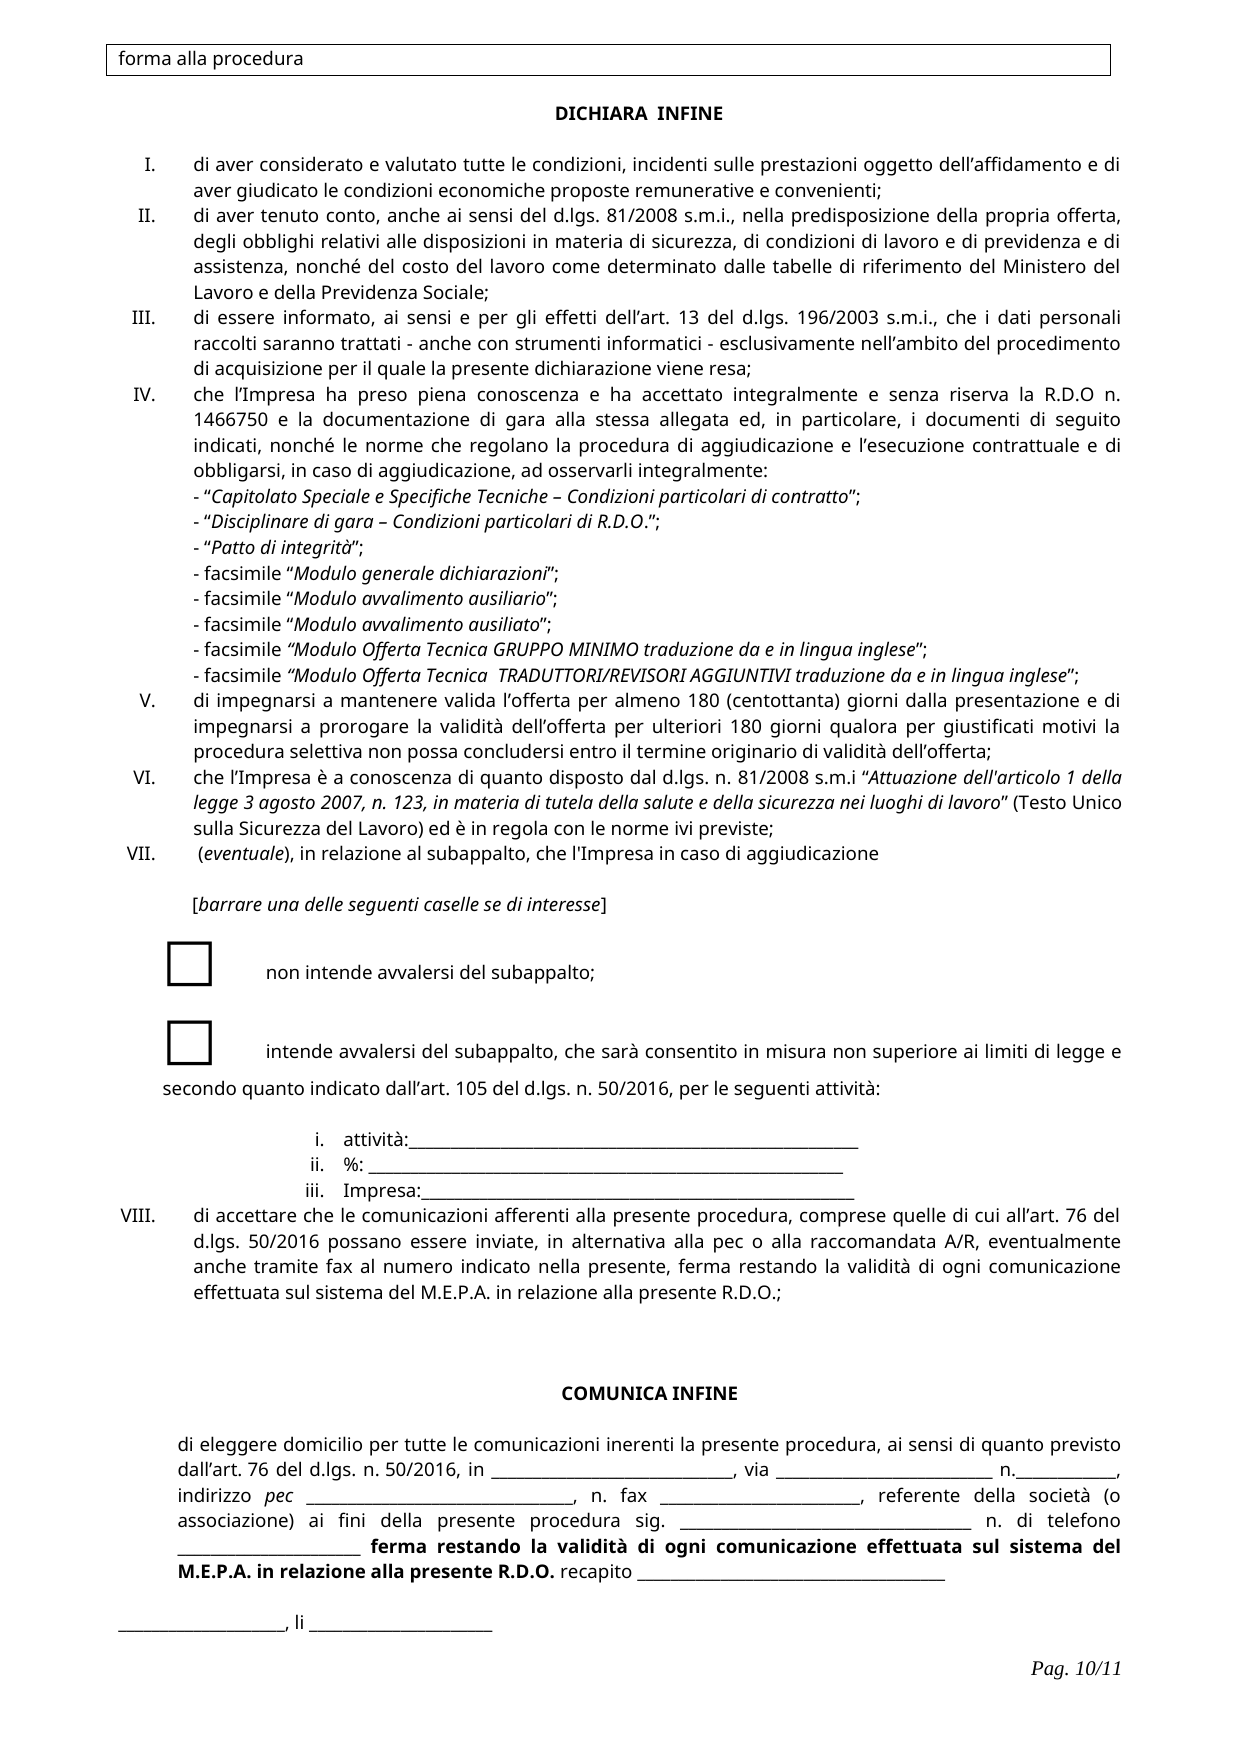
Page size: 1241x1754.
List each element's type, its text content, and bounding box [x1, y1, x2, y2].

text di eleggere domicilio per tutte le comunicazioni inerenti la presente procedura, ai sensi di quanto previsto dall’art. 76 del d.lgs. n. 50/2016, in _____________________________, via __________________________ n.____________, indirizzo pec ________________________________, n. fax ________________________, referente della società (o associazione) ai fini della presente procedura sig. ___________________________________ n. di telefono ______________________ ferma restando la validità di ogni comunicazione effettuata sul sistema del M.E.P.A. in relazione alla presente R.D.O. recapito _____________________________________ [177, 1431, 1122, 1584]
list che l’Impresa è a conoscenza di quanto disposto dal d.lgs. n. 81/2008 s.m.i “Attuazione dell'articolo 1 della legge 3 agosto 2007, n. 123, in materia di tutela della salute e della sicurezza nei luoghi di lavoro” (Testo Unico sulla Sicurezza del Lavoro) ed è in regola con le norme ivi previste; [156, 764, 1122, 841]
list (eventuale), in relazione al subappalto, che l'Impresa in caso di aggiudicazione [156, 841, 1122, 866]
list - facsimile “Modulo Offerta Tecnica TRADUTTORI/REVISORI AGGIUNTIVI traduzione da e in lingua inglese”; [193, 662, 1122, 687]
text DICHIARA INFINE [156, 101, 1122, 126]
list di essere informato, ai sensi e per gli effetti dell’art. 13 del d.lgs. 196/2003 s.m.i., che i dati personali raccolti saranno trattati - anche con strumenti informatici - esclusivamente nell’ambito del procedimento di acquisizione per il quale la presente dichiarazione viene resa; [156, 305, 1122, 381]
list Impresa:____________________________________________________ [324, 1177, 1122, 1203]
text ____________________, li ______________________ [118, 1609, 1122, 1634]
list di aver considerato e valutato tutte le condizioni, incidenti sulle prestazioni oggetto dell’affidamento e di aver giudicato le condizioni economiche proposte remunerative e convenienti; [156, 152, 1122, 203]
list di impegnarsi a mantenere valida l’offerta per almeno 180 (centottanta) giorni dalla presentazione e di impegnarsi a prorogare la validità dell’offerta per ulteriori 180 giorni qualora per giustificati motivi la procedura selettiva non possa concludersi entro il termine originario di validità dell’offerta; [156, 687, 1122, 764]
list %: _________________________________________________________ [324, 1152, 1122, 1177]
list non intende avvalersi del subappalto; [162, 917, 1122, 996]
list - “Capitolato Speciale e Specifiche Tecniche – Condizioni particolari di contratto”; [193, 483, 1122, 509]
list - facsimile “Modulo avvalimento ausiliato”; [193, 611, 1122, 636]
list attività:______________________________________________________ [324, 1126, 1122, 1152]
list - facsimile “Modulo generale dichiarazioni”; [193, 560, 1122, 585]
list che l’Impresa ha preso piena conoscenza e ha accettato integralmente e senza riserva la R.D.O n. 1466750 e la documentazione di gara alla stessa allegata ed, in particolare, i documenti di seguito indicati, nonché le norme che regolano la procedura di aggiudicazione e l’esecuzione contrattuale e di obbligarsi, in caso di aggiudicazione, ad osservarli integralmente: [156, 381, 1122, 483]
list - “Disciplinare di gara – Condizioni particolari di R.D.O.”; [193, 509, 1122, 534]
list - facsimile “Modulo avvalimento ausiliario”; [193, 585, 1122, 611]
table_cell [107, 45, 1110, 74]
list - facsimile “Modulo Offerta Tecnica GRUPPO MINIMO traduzione da e in lingua inglese”; [193, 636, 1122, 662]
text COMUNICA INFINE [177, 1380, 1122, 1406]
list intende avvalersi del subappalto, che sarà consentito in misura non superiore ai limiti di legge e secondo quanto indicato dall’art. 105 del d.lgs. n. 50/2016, per le seguenti attività: [162, 996, 1122, 1101]
list di accettare che le comunicazioni afferenti alla presente procedura, comprese quelle di cui all’art. 76 del d.lgs. 50/2016 possano essere inviate, in alternativa alla pec o alla raccomandata A/R, eventualmente anche tramite fax al numero indicato nella presente, ferma restando la validità di ogni comunicazione effettuata sul sistema del M.E.P.A. in relazione alla presente R.D.O.; [156, 1203, 1122, 1305]
list di aver tenuto conto, anche ai sensi del d.lgs. 81/2008 s.m.i., nella predisposizione della propria offerta, degli obblighi relativi alle disposizioni in materia di sicurezza, di condizioni di lavoro e di previdenza e di assistenza, nonché del costo del lavoro come determinato dalle tabelle di riferimento del Ministero del Lavoro e della Previdenza Sociale; [156, 203, 1122, 305]
list - “Patto di integrità”; [193, 534, 1122, 560]
text [barrare una delle seguenti caselle se di interesse] [118, 891, 1122, 917]
